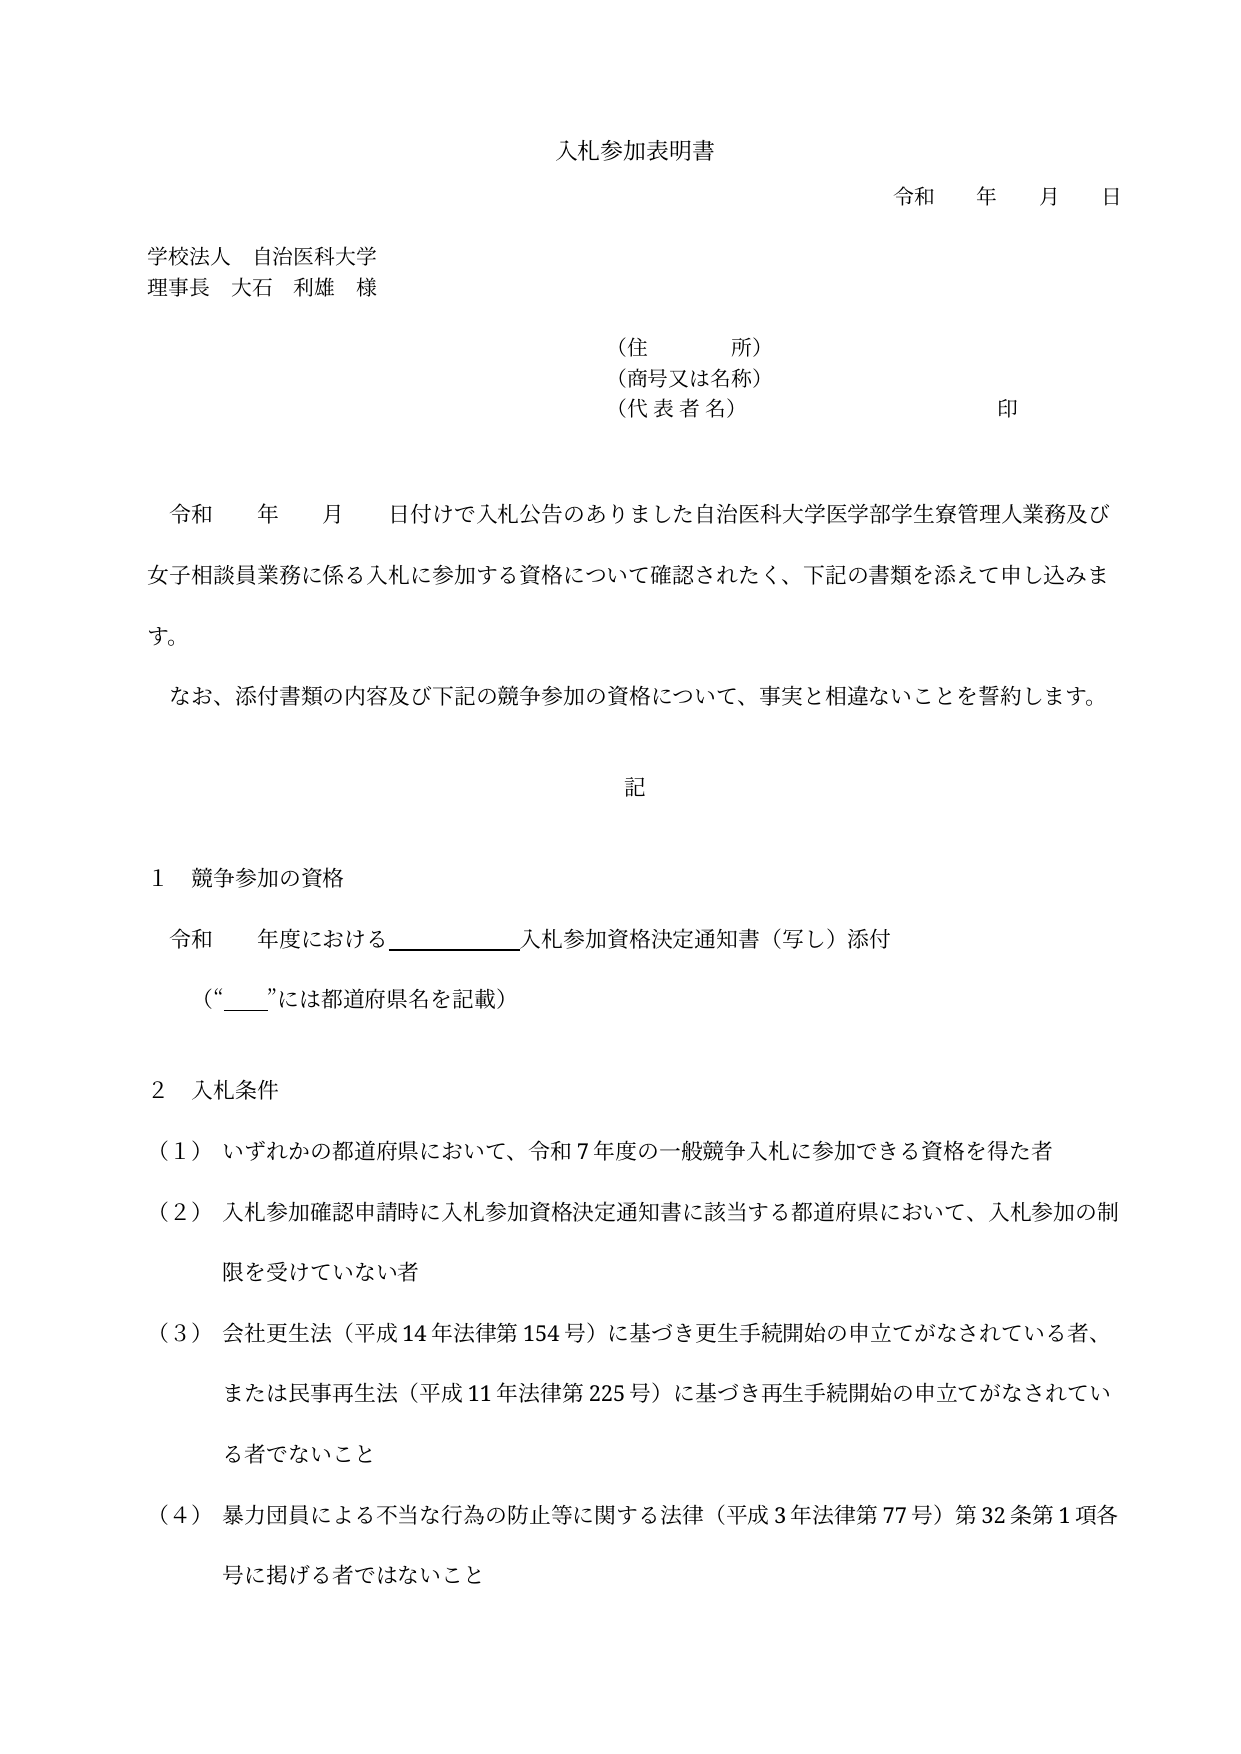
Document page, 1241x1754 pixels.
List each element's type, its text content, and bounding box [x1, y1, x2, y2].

subtitle 記 [148, 756, 1122, 816]
text なお、添付書類の内容及び下記の競争参加の資格について、事実と相違ないことを誓約します。 [148, 665, 1122, 726]
list 入札参加確認申請時に入札参加資格決定通知書に該当する都道府県において、入札参加の制限を受けていない者 [148, 1180, 1122, 1301]
list いずれかの都道府県において、令和7年度の一般競争入札に参加できる資格を得た者 [148, 1119, 1122, 1180]
text （代 表 者 名） 印 [148, 392, 1122, 422]
text （“ ”には都道府県名を記載） [148, 968, 1122, 1029]
list 暴力団員による不当な行為の防止等に関する法律（平成3年法律第77号）第32条第1項各号に掲げる者ではないこと [148, 1483, 1122, 1604]
text （住 所） [148, 331, 1122, 362]
list 会社更生法（平成14年法律第154号）に基づき更生手続開始の申立てがなされている者、または民事再生法（平成11年法律第225号）に基づき再生手続開始の申立てがなされている者でないこと [148, 1301, 1122, 1483]
text 令和 年 月 日付けで入札公告のありました自治医科大学医学部学生寮管理人業務及び女子相談員業務に係る入札に参加する資格について確認されたく、下記の書類を添えて申し込みます。 [148, 483, 1122, 665]
text 令和 年 月 日 [148, 180, 1122, 210]
text 学校法人 自治医科大学 [148, 241, 1122, 271]
text 令和 年度における 入札参加資格決定通知書（写し）添付 [148, 907, 1122, 968]
text １ 競争参加の資格 [148, 847, 1122, 907]
text 入札参加表明書 [148, 119, 1122, 180]
text 理事長 大石 利雄 様 [148, 271, 1122, 301]
text （商号又は名称） [148, 362, 1122, 392]
text ２ 入札条件 [148, 1059, 1122, 1119]
